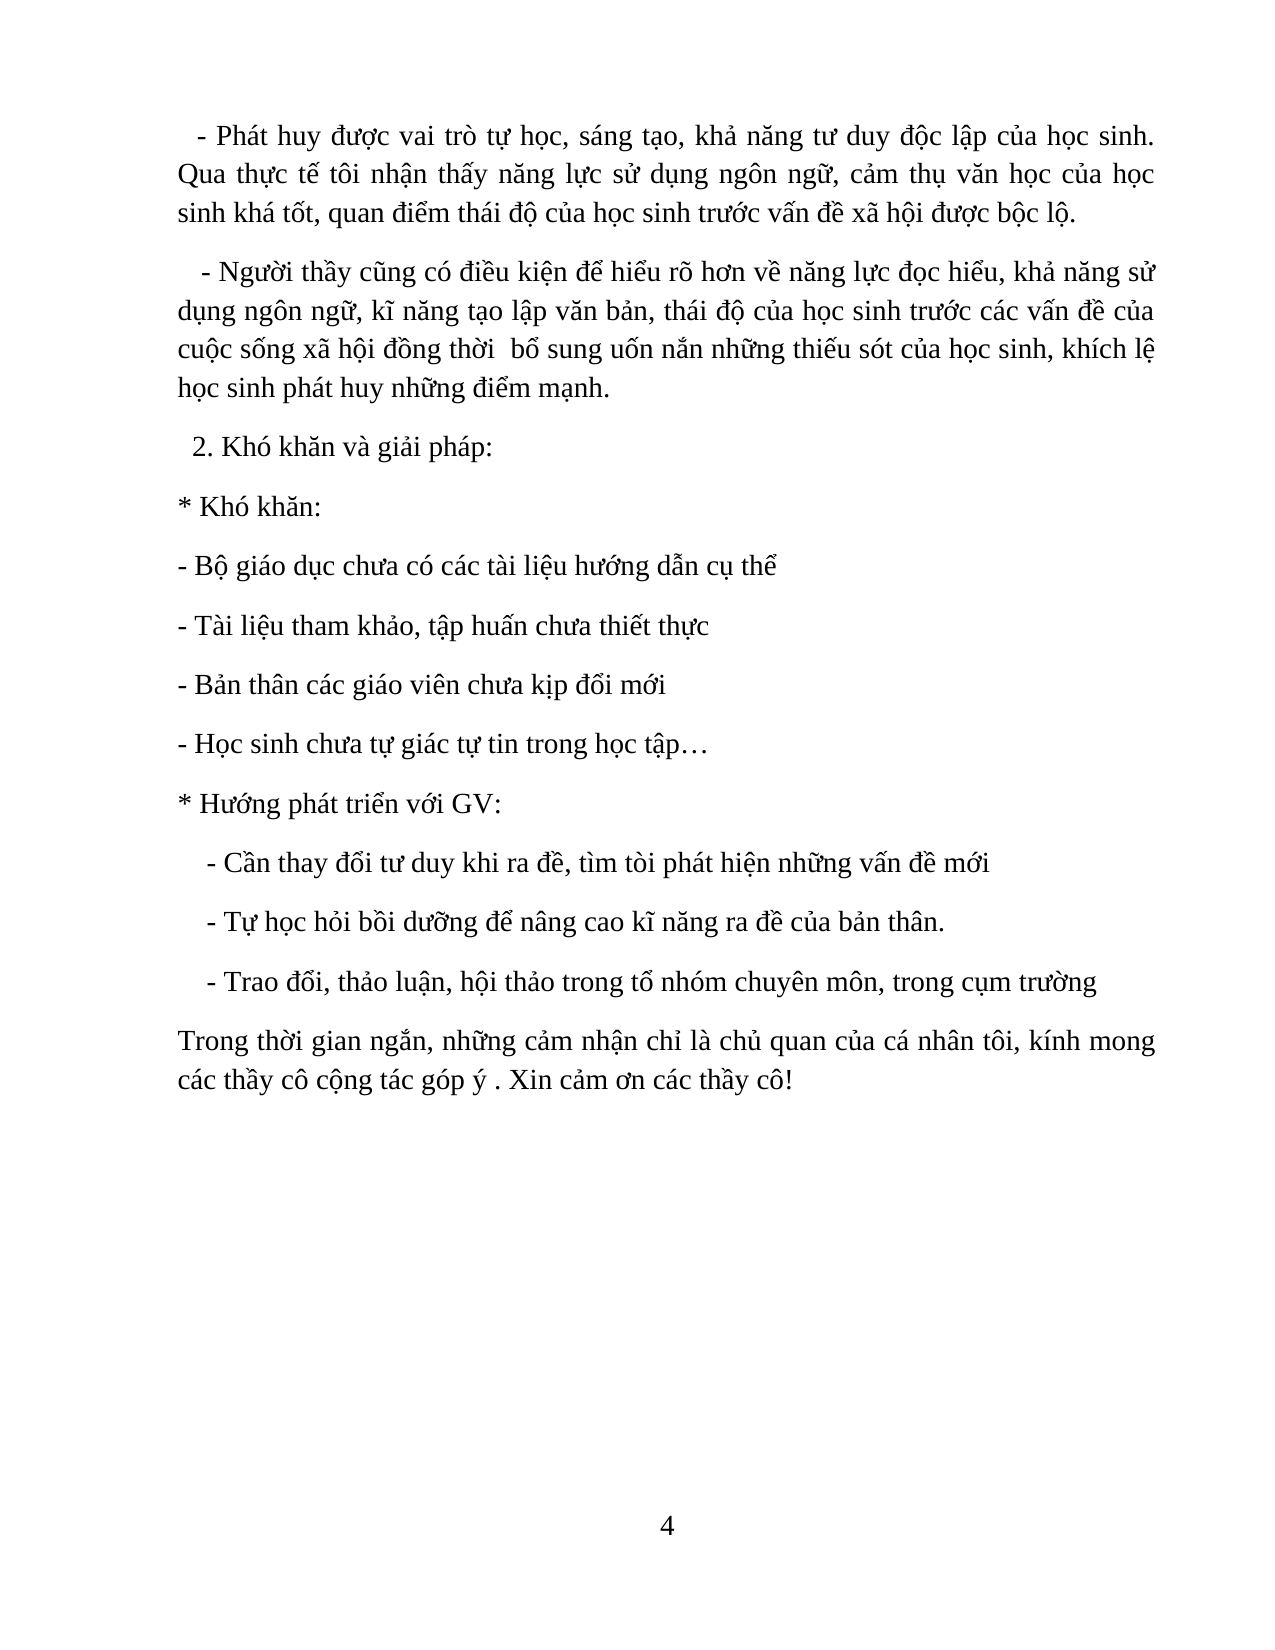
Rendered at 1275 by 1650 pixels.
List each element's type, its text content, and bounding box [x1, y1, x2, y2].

text - Phát huy được vai trò tự học, sáng tạo, khả năng tư duy độc lập của học sinh. Qua thực tế tôi nhận thấy năng lực sử dụng ngôn ngữ, cảm thụ văn học của học sinh khá tốt, quan điểm thái độ của học sinh trước vấn đề xã hội được bộc lộ. [177, 118, 1157, 229]
text Trong thời gian ngắn, những cảm nhận chỉ là chủ quan của cá nhân tôi, kính mong các thầy cô cộng tác góp ý . Xin cảm ơn các thầy cô! [177, 1023, 1157, 1095]
text - Tự học hỏi bồi dưỡng để nâng cao kĩ năng ra đề của bản thân. [177, 904, 1157, 938]
text - Học sinh chưa tự giác tự tin trong học tập… [177, 726, 1157, 760]
text 2. Khó khăn và giải pháp: [177, 429, 1157, 463]
text - Người thầy cũng có điều kiện để hiểu rõ hơn về năng lực đọc hiểu, khả năng sử dụng ngôn ngữ, kĩ năng tạo lập văn bản, thái độ của học sinh trước các vấn đề của cuộc sống xã hội đồng thời bổ sung uốn nắn những thiếu sót của học sinh, khích lệ học sinh phát huy những điểm mạnh. [177, 254, 1157, 404]
text - Bản thân các giáo viên chưa kịp đổi mới [177, 667, 1157, 701]
text - Bộ giáo dục chưa có các tài liệu hướng dẫn cụ thể [177, 548, 1157, 582]
text - Cần thay đổi tư duy khi ra đề, tìm tòi phát hiện những vấn đề mới [177, 845, 1157, 879]
text * Hướng phát triển với GV: [177, 786, 1157, 819]
text - Tài liệu tham khảo, tập huấn chưa thiết thực [177, 608, 1157, 641]
text * Khó khăn: [177, 489, 1157, 522]
text - Trao đổi, thảo luận, hội thảo trong tổ nhóm chuyên môn, trong cụm trường [177, 964, 1157, 997]
